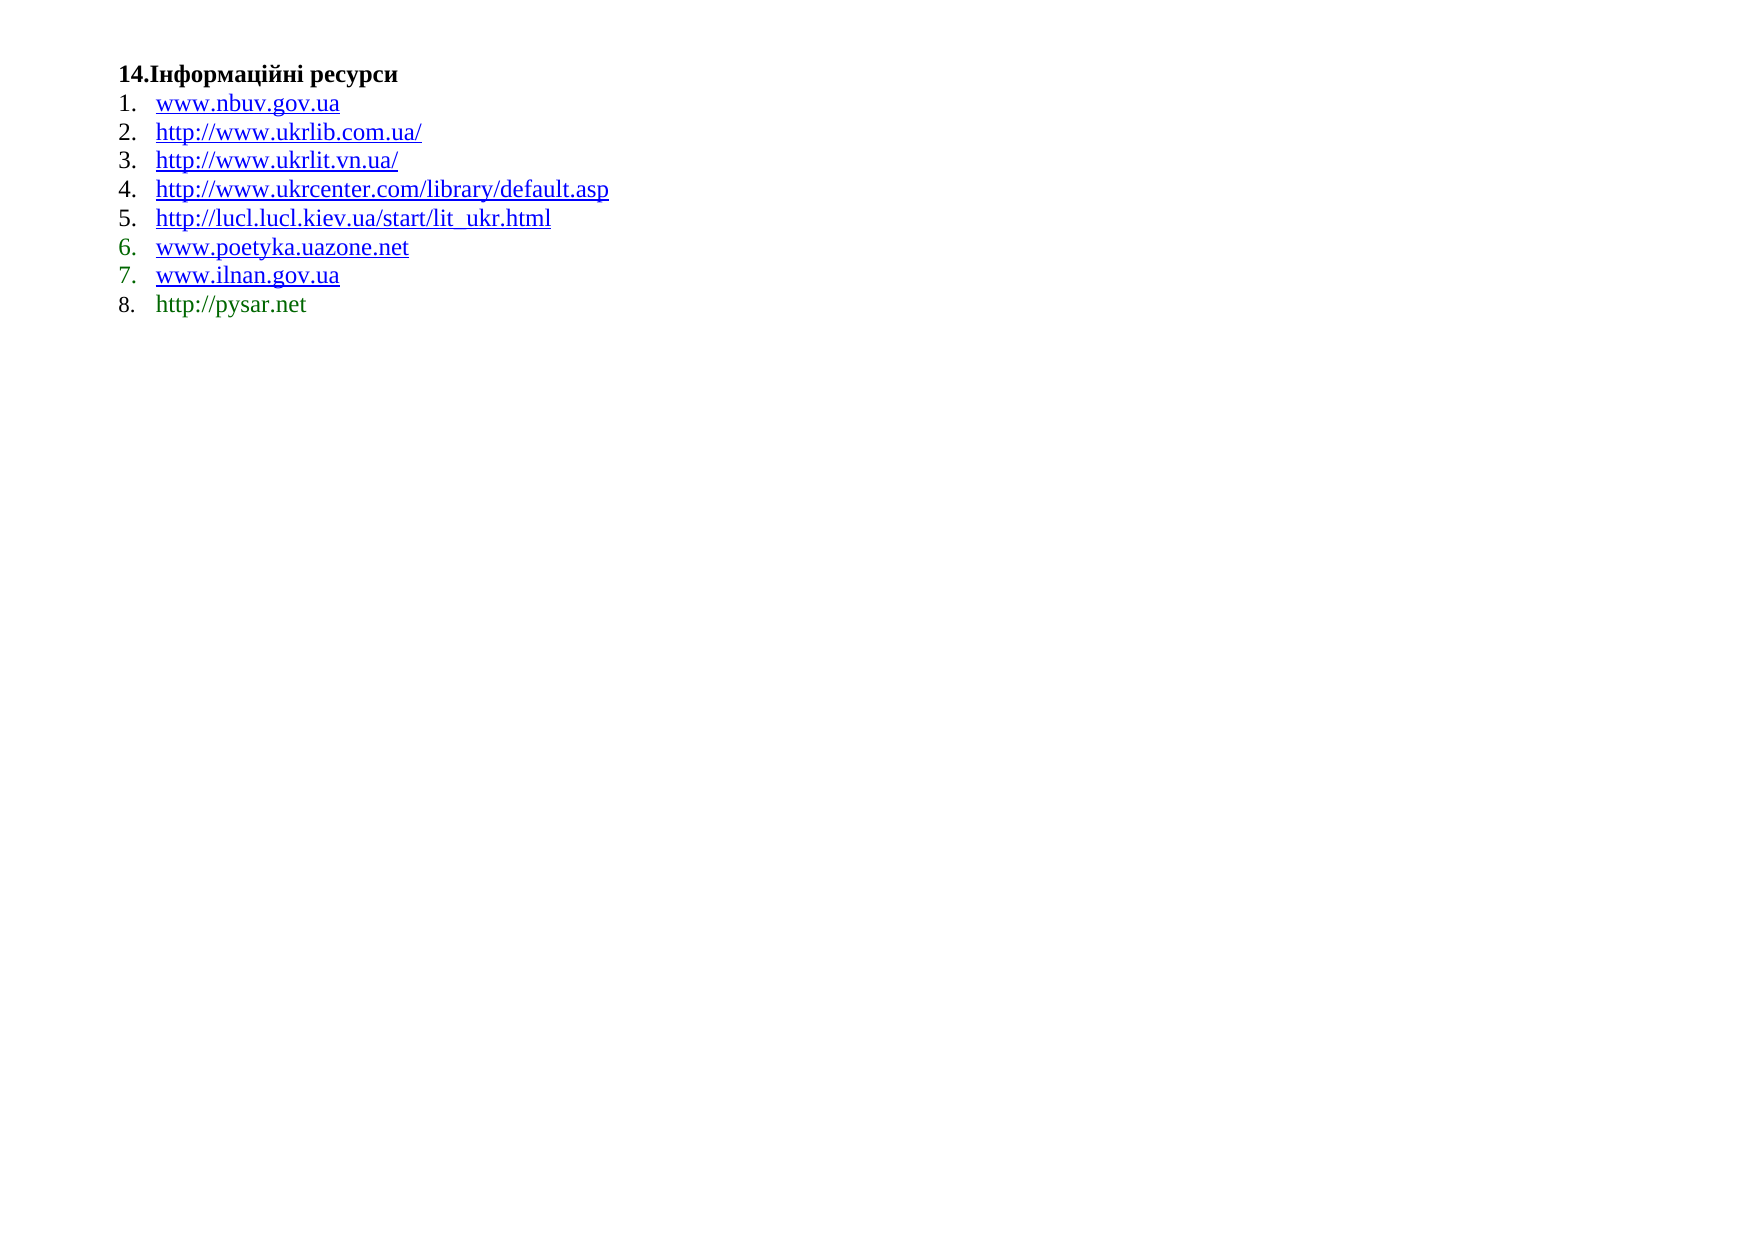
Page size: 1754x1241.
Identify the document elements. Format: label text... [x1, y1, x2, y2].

list http://www.ukrlit.vn.ua/ [118, 145, 1636, 174]
list http://www.ukrcenter.com/library/default.asp [118, 174, 1636, 203]
list http://lucl.lucl.kiev.ua/start/lit_ukr.html [118, 203, 1636, 232]
list http://pysar.net [118, 289, 1636, 318]
list www.poetyka.uazone.net [118, 232, 1636, 260]
list http://www.ukrlib.com.ua/ [118, 117, 1636, 145]
text 14.Інформаційні ресурси [118, 59, 1636, 88]
list www.nbuv.gov.ua [118, 88, 1636, 117]
list www.ilnan.gov.ua [118, 260, 1636, 289]
